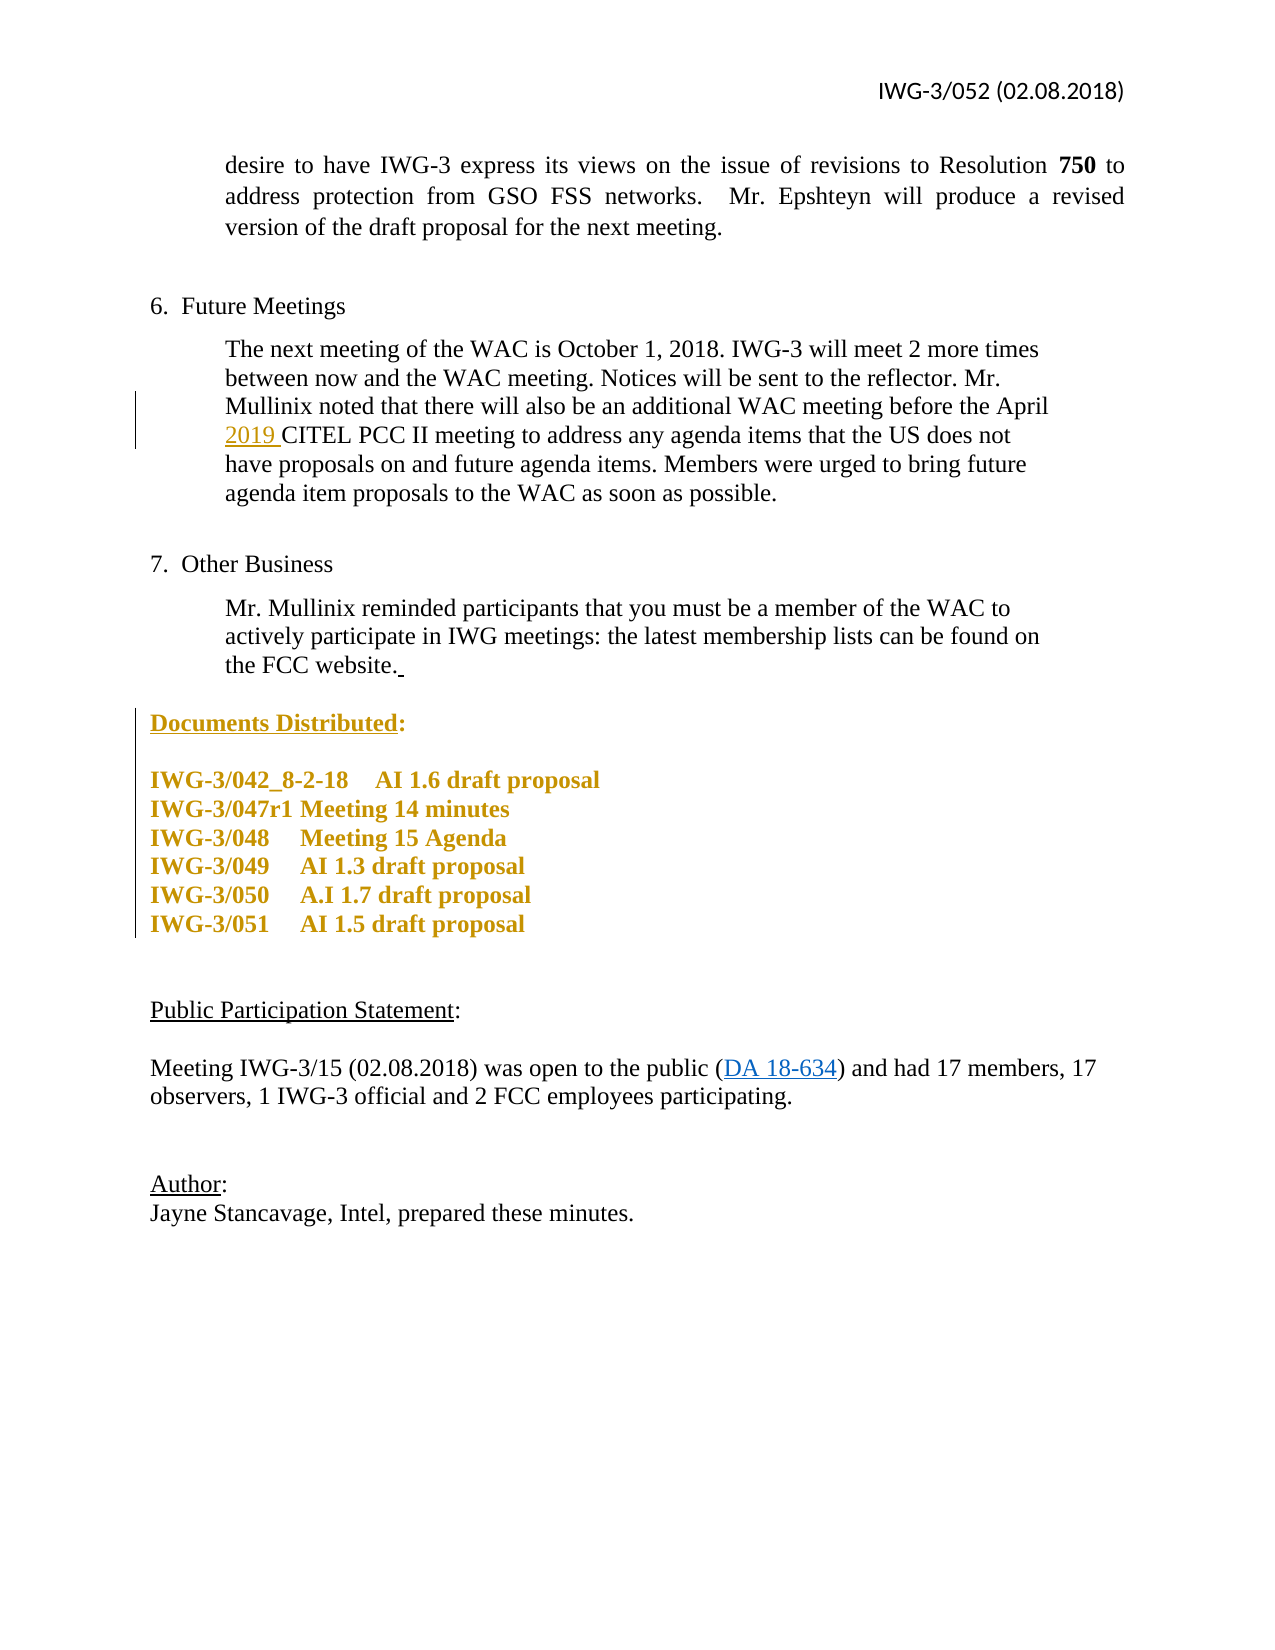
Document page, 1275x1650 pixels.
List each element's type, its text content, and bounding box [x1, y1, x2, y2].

text IWG-3/049 AI 1.3 draft proposal [150, 851, 1125, 880]
text Public Participation Statement: [150, 995, 1125, 1024]
text Documents Distributed: [150, 708, 1125, 736]
text IWG-3/048 Meeting 15 Agenda [150, 823, 1125, 851]
text Jayne Stancavage, Intel, prepared these minutes. [150, 1198, 1125, 1227]
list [187, 150, 1125, 241]
text 7. Other Business [150, 549, 1125, 578]
text IWG-3/047r1 Meeting 14 minutes [150, 794, 1125, 823]
text Author: [150, 1169, 1125, 1198]
text IWG-3/050 A.I 1.7 draft proposal [150, 880, 1125, 909]
text IWG-3/042_8-2-18 AI 1.6 draft proposal [150, 765, 1125, 794]
text IWG-3/051 AI 1.5 draft proposal [150, 909, 1125, 938]
text The next meeting of the WAC is October 1, 2018. IWG-3 will meet 2 more times between now and the WAC meeting. Notices will be sent to the reflector. Mr. Mullinix noted that there will also be an additional WAC meeting before the April CITEL PCC II meeting to address any agenda items that the US does not have proposals on and future agenda items. Members were urged to bring future agenda item proposals to the WAC as soon as possible. [225, 334, 1050, 506]
text Mr. Mullinix reminded participants that you must be a member of the WAC to actively participate in IWG meetings: the latest membership lists can be found on the FCC website. [225, 593, 1050, 679]
text 6. Future Meetings [150, 291, 1125, 319]
text Meeting IWG-3/15 (02.08.2018) was open to the public (DA 18-634) and had 17 members, 17 observers, 1 IWG-3 official and 2 FCC employees participating. [150, 1053, 1125, 1110]
